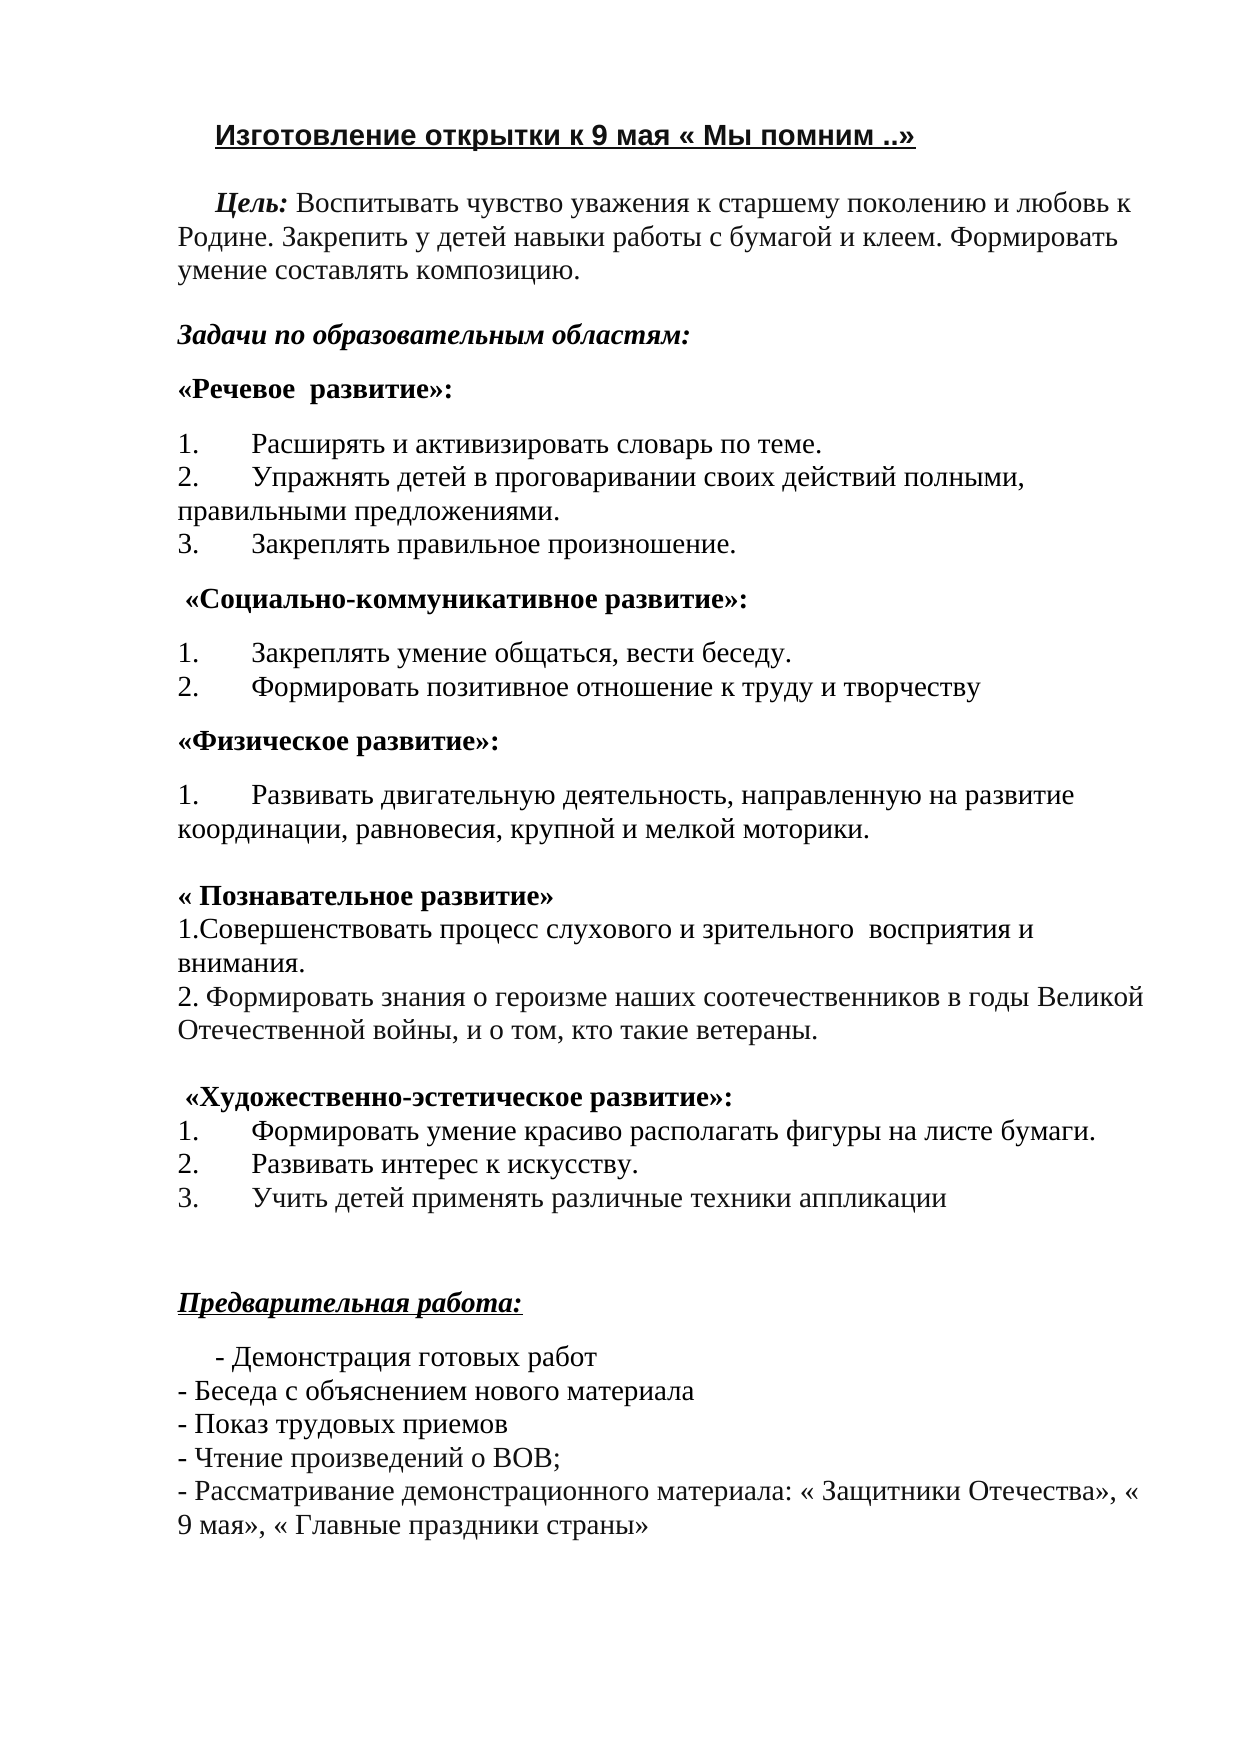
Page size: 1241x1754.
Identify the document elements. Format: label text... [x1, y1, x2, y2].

text - Демонстрация готовых работ - Беседа с объяснением нового материала - Показ трудовых приемов [177, 1339, 1152, 1440]
list Формировать позитивное отношение к труду и творчеству [177, 669, 1152, 702]
list 1.Совершенствовать процесс слухового и зрительного восприятия и внимания. [177, 912, 1152, 979]
text «Художественно-эстетическое развитие»: [177, 1079, 1152, 1113]
list « Познавательное развитие» [177, 878, 1152, 912]
list Формировать умение красиво располагать фигуры на листе бумаги. [177, 1113, 1152, 1146]
list Развивать интерес к искусству. [177, 1146, 1152, 1180]
text Изготовление открытки к 9 мая « Мы помним ..» [177, 118, 1152, 152]
list 2. Формировать знания о героизме наших соотечественников в годы Великой Отечественной войны, и о том, кто такие ветераны. [177, 979, 1152, 1046]
list Упражнять детей в проговаривании своих действий полными, правильными предложениями. [177, 459, 1152, 526]
text Цель: Воспитывать чувство уважения к старшему поколению и любовь к Родине. Закрепить у детей навыки работы с бумагой и клеем. Формировать умение составлять композицию. [177, 185, 1152, 286]
text «Физическое развитие»: [177, 723, 1152, 757]
list Учить детей применять различные техники аппликации [177, 1180, 1152, 1213]
text Задачи по образовательным областям: [177, 317, 1152, 351]
text «Речевое развитие»: [177, 371, 1152, 405]
text «Социально-коммуникативное развитие»: [177, 581, 1152, 614]
list Закреплять умение общаться, вести беседу. [177, 635, 1152, 669]
list Развивать двигательную деятельность, направленную на развитие координации, равновесия, крупной и мелкой моторики. [177, 777, 1152, 844]
list Расширять и активизировать словарь по теме. [177, 426, 1152, 459]
list Закреплять правильное произношение. [177, 526, 1152, 560]
list Предварительная работа: [177, 1285, 1152, 1318]
text - Чтение произведений о ВОВ; [177, 1440, 1152, 1473]
text - Рассматривание демонстрационного материала: « Защитники Отечества», « 9 мая», « Главные праздники страны» [177, 1473, 1152, 1540]
